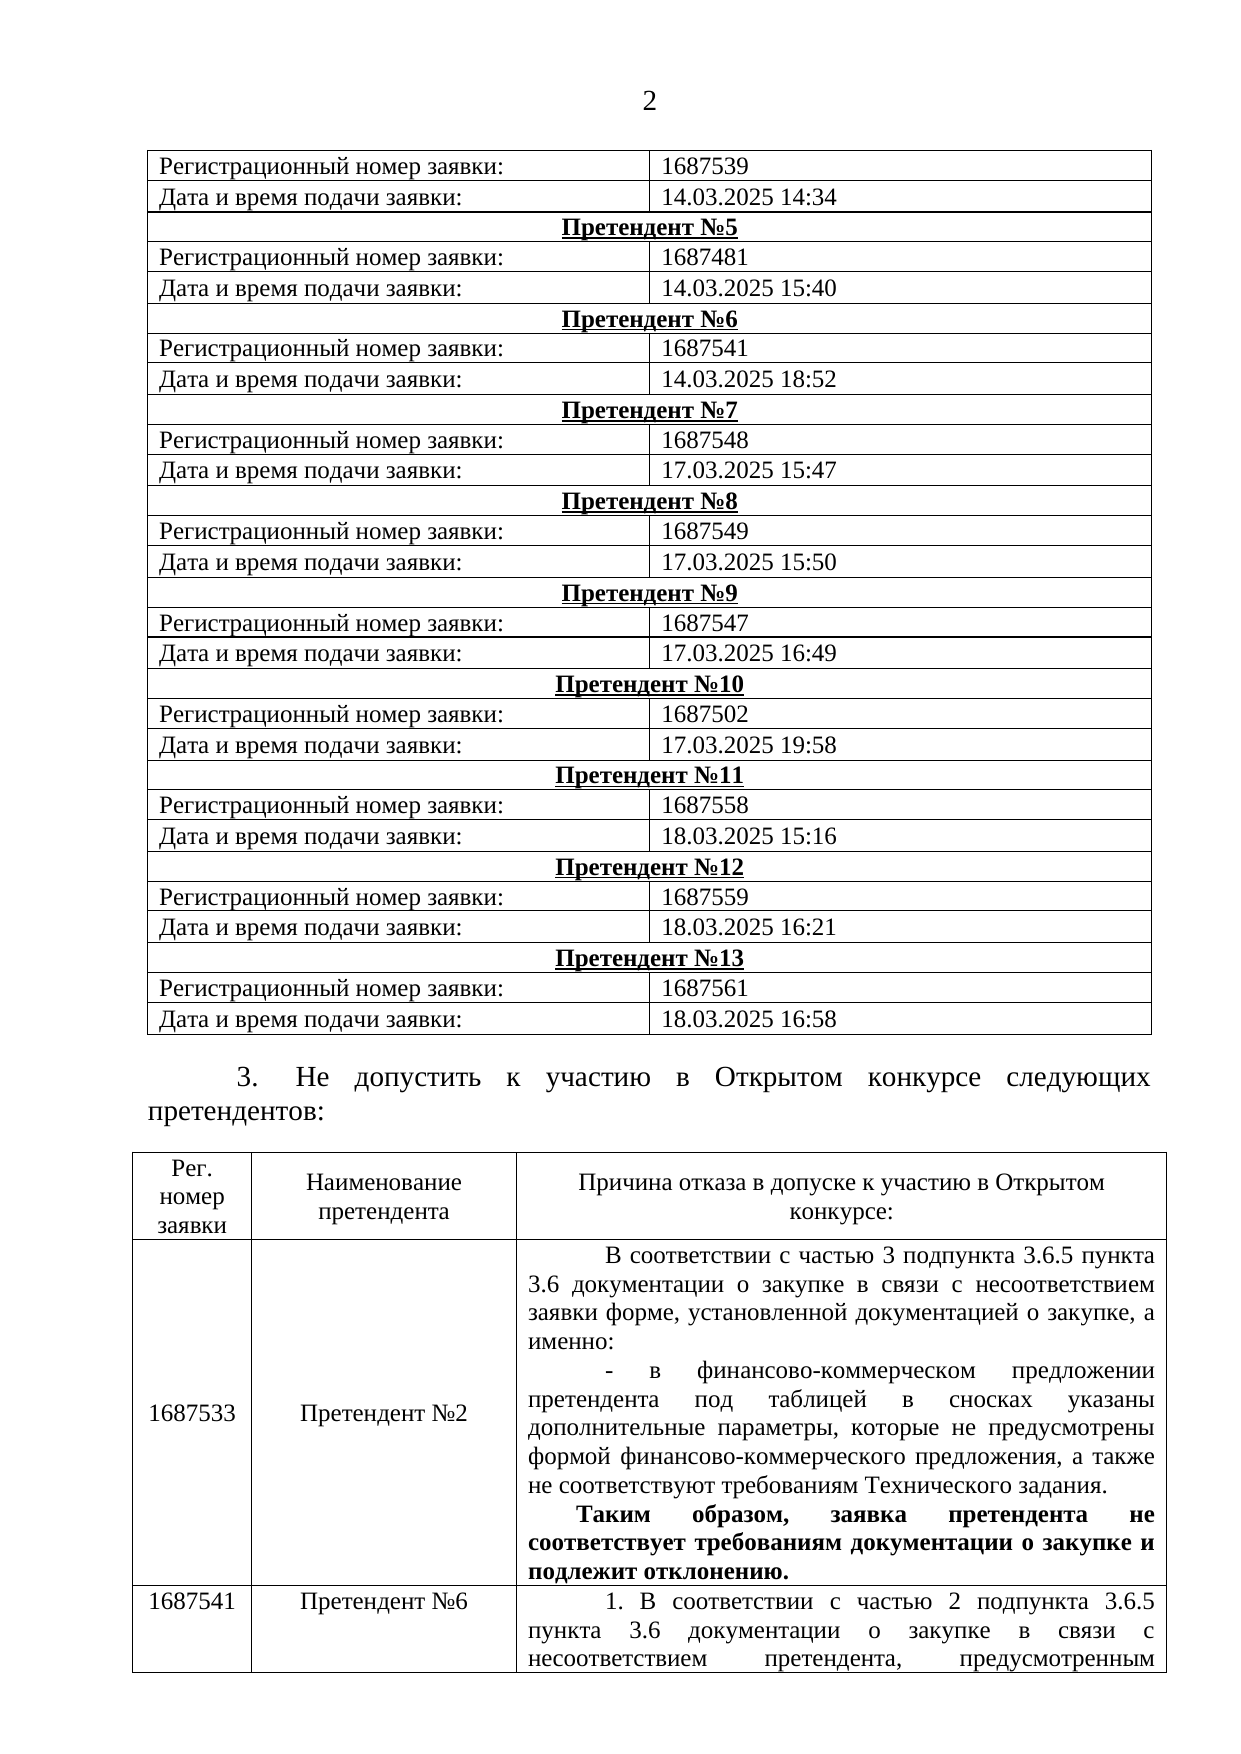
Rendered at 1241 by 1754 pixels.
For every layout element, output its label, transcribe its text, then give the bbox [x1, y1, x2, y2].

table_header Рег. номер заявки [133, 1153, 251, 1239]
table_cell 1687539 [650, 151, 1151, 179]
table_cell 1687548 [650, 425, 1151, 454]
table_cell Дата и время подачи заявки: [148, 455, 649, 485]
table_cell В соответствии с частью 3 подпункта 3.6.5 пункта 3.6 документации о закупке в связи с несоответствием заявки форме, установленной документацией о закупке, а именно: - в финансово-коммерческом предложении претендента под таблицей в сносках указаны дополнительные параметры, которые не предусмотрены формой финансово-коммерческого предложения, а также не соответствуют требованиям Технического задания. Таким образом, заявка претендента не соответствует требованиям документации о закупке и подлежит отклонению. [517, 1240, 1166, 1585]
table_cell Претендент №6 [252, 1586, 516, 1672]
table_cell Претендент №2 [252, 1240, 516, 1585]
table_cell Дата и время подачи заявки: [148, 546, 649, 577]
table_cell Регистрационный номер заявки: [148, 425, 649, 454]
table_cell Регистрационный номер заявки: [148, 790, 649, 819]
table_cell Регистрационный номер заявки: [148, 334, 649, 362]
table_cell Дата и время подачи заявки: [148, 820, 649, 851]
table_cell 18.03.2025 16:21 [650, 911, 1151, 942]
table_cell Дата и время подачи заявки: [148, 181, 649, 211]
table_cell Претендент №13 [148, 943, 1151, 972]
table_cell Дата и время подачи заявки: [148, 272, 649, 303]
table_cell Регистрационный номер заявки: [148, 516, 649, 545]
table_cell 1687541 [133, 1586, 251, 1672]
table_cell 1687558 [650, 790, 1151, 819]
table_cell Регистрационный номер заявки: [148, 882, 649, 910]
table_cell 18.03.2025 16:58 [650, 1003, 1151, 1033]
table_cell 18.03.2025 15:16 [650, 820, 1151, 851]
table_header Наименование претендента [252, 1153, 516, 1239]
table_cell Регистрационный номер заявки: [148, 608, 649, 636]
table_cell Претендент №12 [148, 852, 1151, 881]
table_cell 14.03.2025 14:34 [650, 181, 1151, 211]
table_cell Претендент №7 [148, 395, 1151, 424]
table_cell 17.03.2025 16:49 [650, 638, 1151, 668]
table_cell Претендент №10 [148, 669, 1151, 698]
table_cell Претендент №8 [148, 486, 1151, 515]
table_cell 1687481 [650, 242, 1151, 271]
table_cell 1687559 [650, 882, 1151, 910]
list Не допустить к участию в Открытом конкурсе следующих претендентов: [148, 1059, 1152, 1127]
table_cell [517, 1586, 1166, 1672]
table_cell Претендент №6 [148, 304, 1151, 332]
table_cell Претендент №11 [148, 761, 1151, 789]
table_cell 1687541 [650, 334, 1151, 362]
table_cell 1687549 [650, 516, 1151, 545]
table_cell 17.03.2025 15:47 [650, 455, 1151, 485]
table_header Причина отказа в допуске к участию в Открытом конкурсе: [517, 1153, 1166, 1239]
table_cell 1687561 [650, 973, 1151, 1002]
table_cell Регистрационный номер заявки: [148, 242, 649, 271]
table_cell Регистрационный номер заявки: [148, 699, 649, 728]
table_cell 17.03.2025 19:58 [650, 729, 1151, 759]
table_cell 17.03.2025 15:50 [650, 546, 1151, 577]
table_cell 1687502 [650, 699, 1151, 728]
table_cell Претендент №5 [148, 213, 1151, 241]
table_cell Дата и время подачи заявки: [148, 638, 649, 668]
table_cell Дата и время подачи заявки: [148, 1003, 649, 1033]
table_cell Дата и время подачи заявки: [148, 911, 649, 942]
table_cell 14.03.2025 18:52 [650, 363, 1151, 394]
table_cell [148, 151, 649, 179]
table_cell Дата и время подачи заявки: [148, 729, 649, 759]
table_cell 14.03.2025 15:40 [650, 272, 1151, 303]
table_cell Регистрационный номер заявки: [148, 973, 649, 1002]
table_cell 1687533 [133, 1240, 251, 1585]
table_cell 1687547 [650, 608, 1151, 636]
table_cell Дата и время подачи заявки: [148, 363, 649, 394]
table_cell Претендент №9 [148, 578, 1151, 607]
